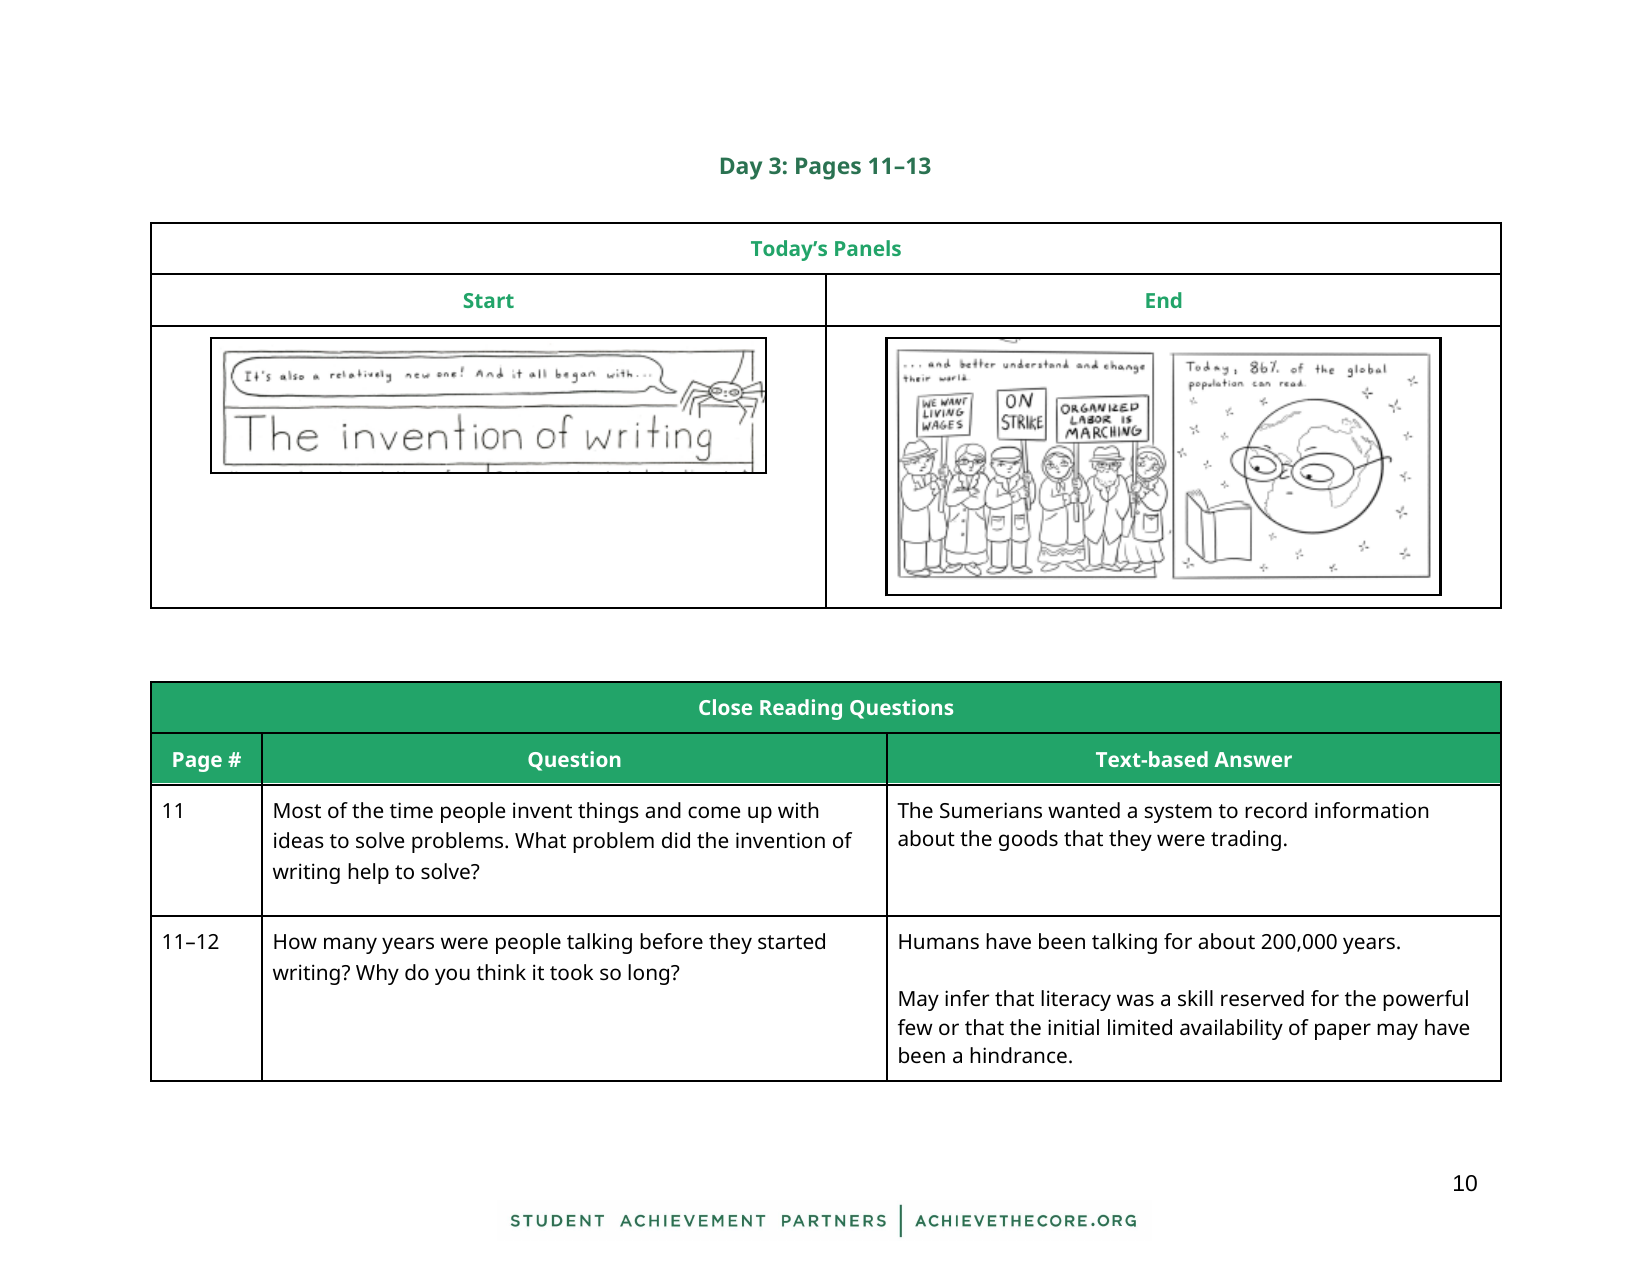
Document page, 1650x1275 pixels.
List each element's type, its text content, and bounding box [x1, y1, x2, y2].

table_cell Question [263, 734, 886, 783]
table_cell How many years were people talking before they started writing? Why do you think it took so long? [263, 917, 886, 1080]
table_cell [152, 327, 825, 607]
text Day 3: Pages 11–13 [150, 150, 1500, 181]
table_cell [827, 327, 1500, 607]
table_cell Most of the time people invent things and come up with ideas to solve problems. What problem did the invention of writing help to solve? [263, 786, 886, 915]
table_header Close Reading Questions [152, 683, 1500, 732]
picture [888, 339, 1439, 594]
table_cell Page # [152, 734, 261, 783]
picture [212, 339, 765, 472]
picture [496, 1200, 1153, 1241]
table_cell Start [152, 275, 825, 324]
table_cell 11–12 [152, 917, 261, 1080]
table_cell 11 [152, 786, 261, 915]
table_cell End [827, 275, 1500, 324]
table_header Today’s Panels [152, 224, 1500, 273]
table_cell Humans have been talking for about 200,000 years. May infer that literacy was a skill reserved for the powerful few or that the initial limited availability of paper may have been a hindrance. [888, 917, 1500, 1080]
table_cell The Sumerians wanted a system to record information about the goods that they were trading. [888, 786, 1500, 915]
table_cell Text-based Answer [888, 734, 1500, 783]
